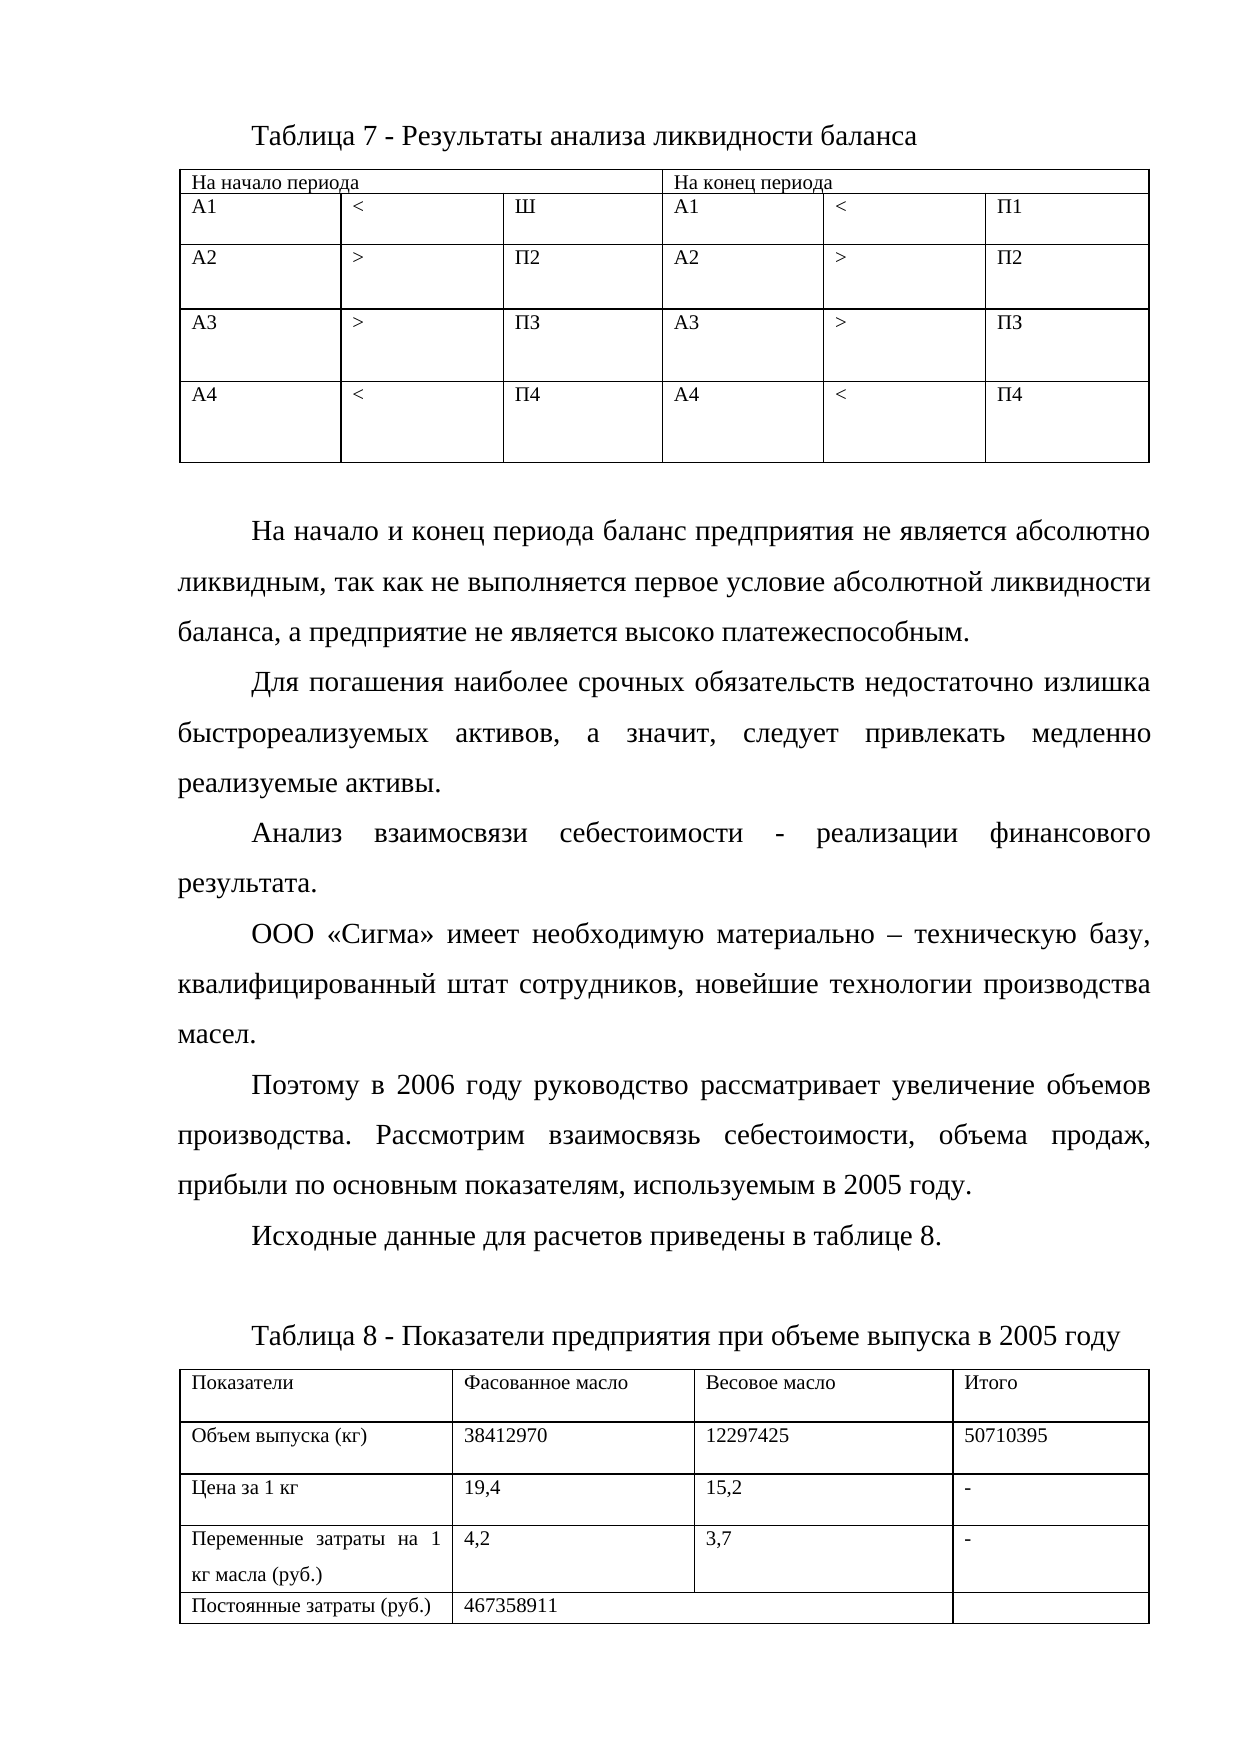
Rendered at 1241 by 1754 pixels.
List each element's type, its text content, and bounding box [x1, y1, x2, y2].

text Таблица 8 - Показатели предприятия при объеме выпуска в 2005 году [177, 1318, 1152, 1352]
table_cell - [954, 1526, 1148, 1591]
table_cell > [342, 245, 503, 308]
table_cell П1 [986, 194, 1148, 244]
table_cell 4,2 [453, 1526, 694, 1591]
table_cell < [342, 194, 503, 244]
table_cell 15,2 [695, 1475, 952, 1525]
table_header Весовое масло [695, 1370, 952, 1421]
text Для погашения наиболее срочных обязательств недостаточно излишка быстрореализуемых активов, а значит, следует привлекать медленно реализуемые активы. [177, 664, 1152, 798]
text ООО «Сигма» имеет необходимую материально – техническую базу, квалифицированный штат сотрудников, новейшие технологии производства масел. [177, 916, 1152, 1050]
table_cell А2 [663, 245, 823, 308]
text Таблица 7 - Результаты анализа ликвидности баланса [177, 118, 1152, 152]
table_cell > [342, 310, 503, 381]
table_cell 12297425 [695, 1423, 952, 1473]
table_cell ПЗ [986, 310, 1148, 381]
table_cell 467358911 [453, 1593, 952, 1622]
table_cell А2 [181, 245, 340, 308]
table_header На начало периода [181, 170, 662, 193]
table_cell < [342, 382, 503, 462]
table_cell A3 [181, 310, 340, 381]
table_cell A3 [663, 310, 823, 381]
table_cell Постоянные затраты (руб.) [181, 1593, 452, 1622]
table_cell < [824, 382, 985, 462]
table_cell Переменные затраты на масла (руб.) [181, 1526, 452, 1591]
table_cell Цена за [181, 1475, 452, 1525]
text Анализ взаимосвязи себестоимости - реализации финансового результата. [177, 815, 1152, 899]
table_cell А1 [181, 194, 340, 244]
table_cell А1 [663, 194, 823, 244]
table_cell [954, 1593, 1148, 1622]
table_cell П4 [986, 382, 1148, 462]
table_cell Объем выпуска (кг) [181, 1423, 452, 1473]
table_cell > [824, 245, 985, 308]
table_cell 3,7 [695, 1526, 952, 1591]
table_cell А4 [663, 382, 823, 462]
table_cell П4 [504, 382, 662, 462]
text На начало и конец периода баланс предприятия не является абсолютно ликвидным, так как не выполняется первое условие абсолютной ликвидности баланса, а предприятие не является высоко платежеспособным. [177, 513, 1152, 648]
table_cell 19,4 [453, 1475, 694, 1525]
table_cell П2 [986, 245, 1148, 308]
table_header Фасованное масло [453, 1370, 694, 1421]
table_cell А4 [181, 382, 340, 462]
table_cell > [824, 310, 985, 381]
table_header Итого [954, 1370, 1148, 1421]
table_cell < [824, 194, 985, 244]
table_cell - [954, 1475, 1148, 1525]
text Поэтому в 2006 году руководство рассматривает увеличение объемов производства. Рассмотрим взаимосвязь себестоимости, объема продаж, прибыли по основным показателям, используемым в 2005 году. [177, 1067, 1152, 1201]
table_cell ПЗ [504, 310, 662, 381]
text Исходные данные для расчетов приведены в таблице 8. [177, 1218, 1152, 1251]
table_cell Ш [504, 194, 662, 244]
table_cell П2 [504, 245, 662, 308]
table_header На конец периода [663, 170, 1148, 193]
table_cell 38412970 [453, 1423, 694, 1473]
table_cell 50710395 [954, 1423, 1148, 1473]
table_header Показатели [181, 1370, 452, 1421]
